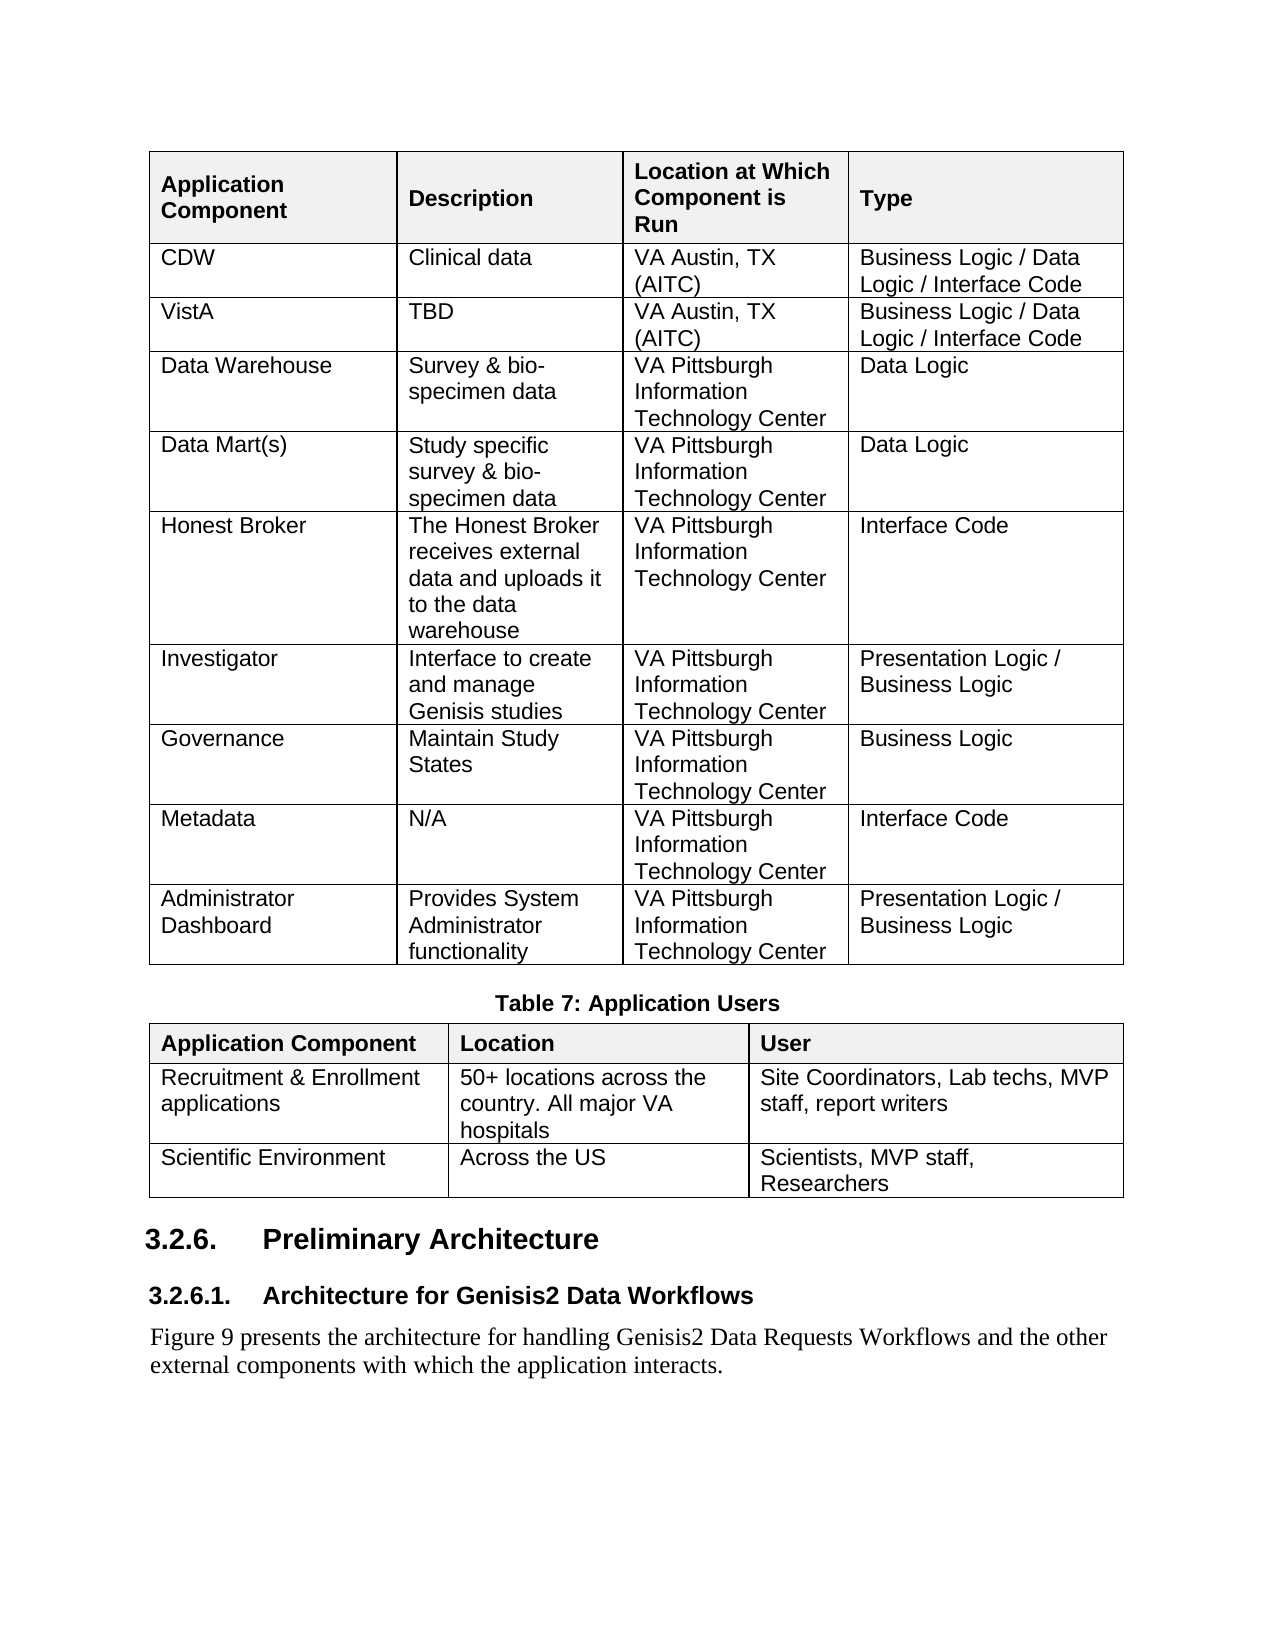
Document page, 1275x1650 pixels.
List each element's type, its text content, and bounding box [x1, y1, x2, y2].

table_cell Administrator Dashboard [150, 885, 396, 964]
table_header Type [849, 152, 1123, 243]
table_cell Data Logic [849, 432, 1123, 511]
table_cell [849, 298, 1123, 351]
table_cell Scientific Environment [150, 1144, 448, 1197]
table_cell Scientists, MVP staff, Researchers [750, 1144, 1123, 1197]
table_cell N/A [398, 805, 622, 884]
table_cell Survey & bio- specimen data [398, 352, 622, 431]
subtitle Architecture for Genisis2 Data Workflows [148, 1281, 1137, 1309]
table_cell Provides System Administrator functionality [398, 885, 622, 964]
table_cell 50+ locations across the country. All major VA hospitals [449, 1064, 748, 1143]
table_cell Presentation Logic / Business Logic [849, 885, 1123, 964]
table_cell VA Austin, TX (AITC) [624, 298, 848, 351]
table_cell Data Warehouse [150, 352, 396, 431]
table_header Location [449, 1024, 748, 1063]
table_cell Interface to create and manage Genisis studies [398, 645, 622, 724]
text Figure 9 presents the architecture for handling Genisis2 Data Requests Workflows and the other external components with which the application interacts. [150, 1322, 1117, 1379]
table_cell VA Pittsburgh Information Technology Center [624, 432, 848, 511]
table_header Application Component [150, 152, 396, 243]
table_cell VA Pittsburgh Information Technology Center [624, 725, 848, 804]
table_header Application Component [150, 1024, 448, 1063]
table_header Location at Which Component is Run [624, 152, 848, 243]
table_cell VA Pittsburgh Information Technology Center [624, 512, 848, 643]
table_cell VA Pittsburgh Information Technology Center [624, 805, 848, 884]
table_cell Data Mart(s) [150, 432, 396, 511]
table_cell Business Logic [849, 725, 1123, 804]
table_cell Presentation Logic / Business Logic [849, 645, 1123, 724]
table_cell Clinical data [398, 244, 622, 297]
table_cell Honest Broker [150, 512, 396, 643]
table_cell Governance [150, 725, 396, 804]
text Table 7: Application Users [247, 989, 1028, 1016]
table_cell Site Coordinators, Lab techs, MVP staff, report writers [750, 1064, 1123, 1143]
table_header User [750, 1024, 1123, 1063]
table_cell Interface Code [849, 805, 1123, 884]
table_cell Study specific survey & bio- specimen data [398, 432, 622, 511]
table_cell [849, 244, 1123, 297]
table_cell VistA [150, 298, 396, 351]
table_cell The Honest Broker receives external data and uploads it to the data warehouse [398, 512, 622, 643]
subtitle Preliminary Architecture [144, 1222, 1137, 1256]
table_cell Recruitment & Enrollment applications [150, 1064, 448, 1143]
table_cell CDW [150, 244, 396, 297]
table_cell TBD [398, 298, 622, 351]
table_cell Interface Code [849, 512, 1123, 643]
table_cell Data Logic [849, 352, 1123, 431]
table_cell VA Austin, TX (AITC) [624, 244, 848, 297]
table_cell VA Pittsburgh Information Technology Center [624, 352, 848, 431]
table_cell VA Pittsburgh Information Technology Center [624, 645, 848, 724]
table_cell VA Pittsburgh Information Technology Center [624, 885, 848, 964]
table_cell Metadata [150, 805, 396, 884]
table_cell Maintain Study States [398, 725, 622, 804]
table_cell Across the US [449, 1144, 748, 1197]
table_cell Investigator [150, 645, 396, 724]
table_header Description [398, 152, 622, 243]
